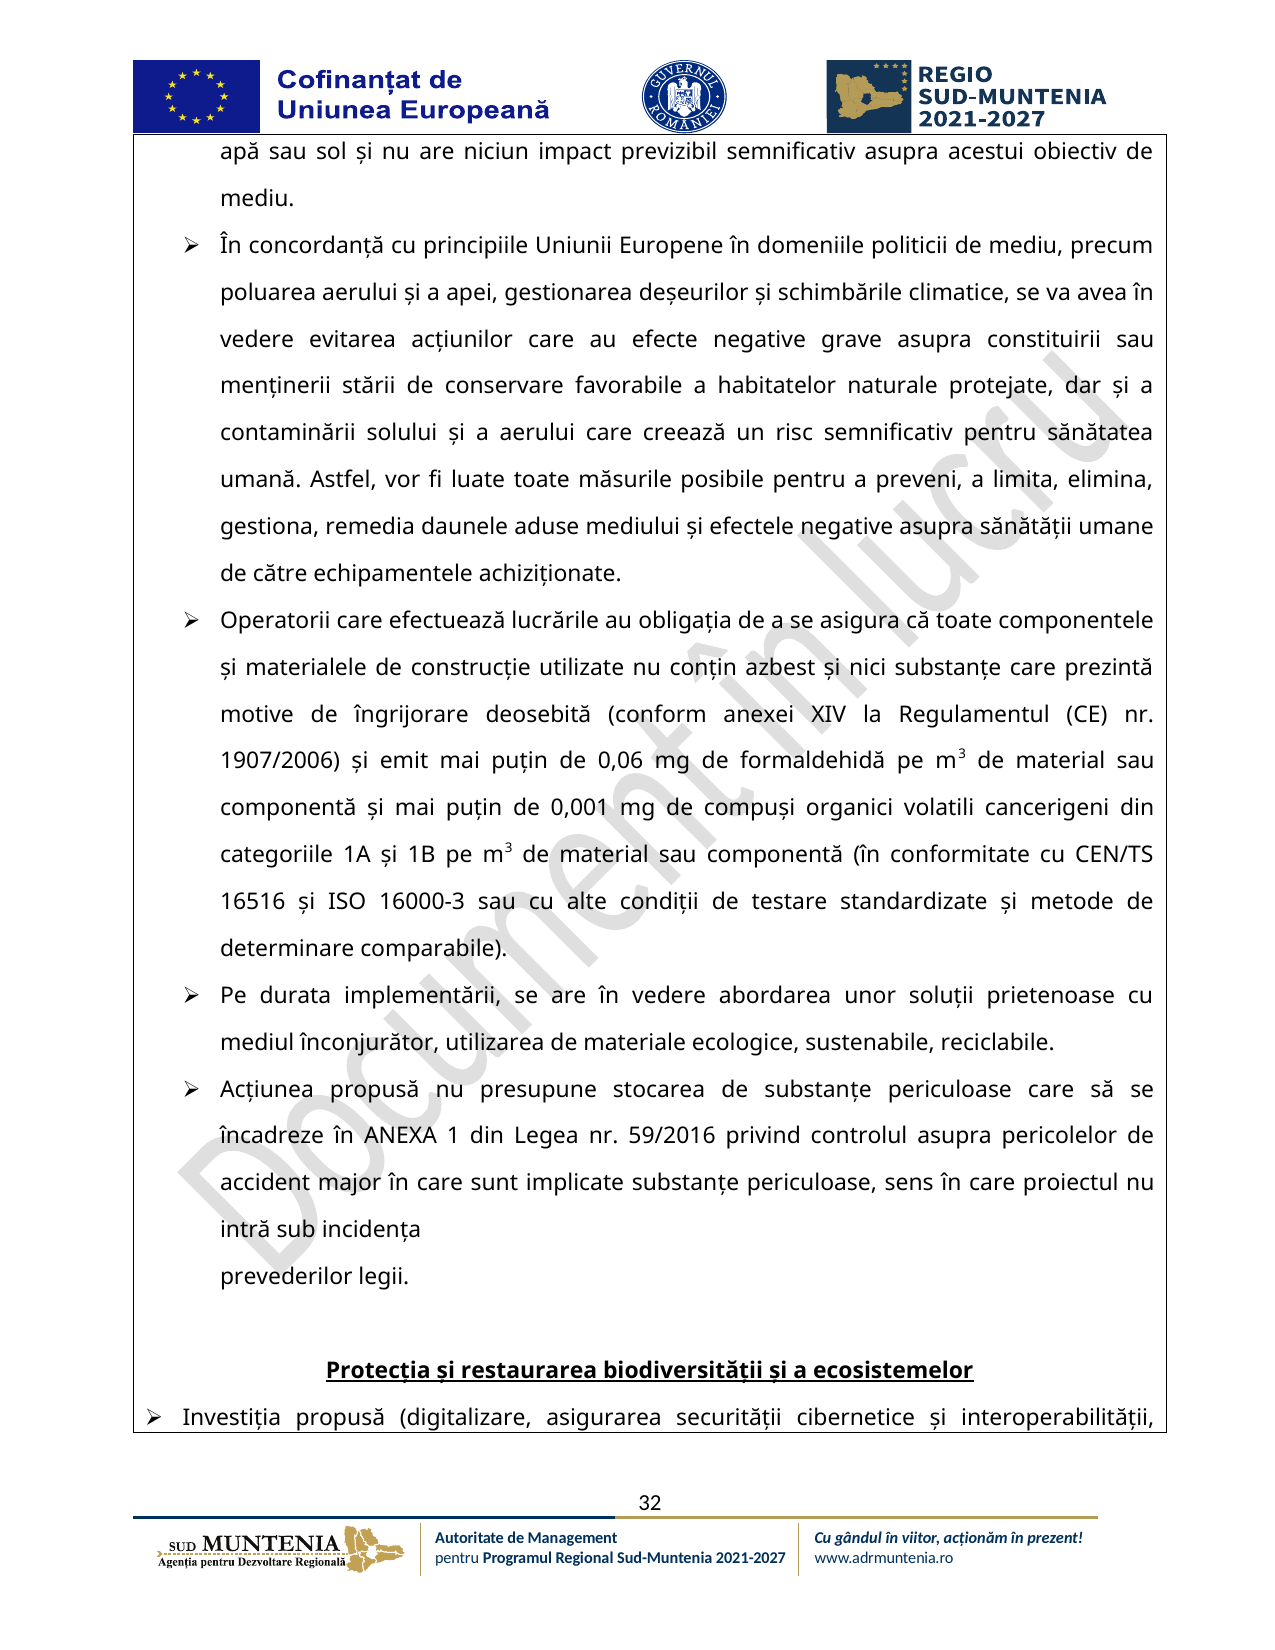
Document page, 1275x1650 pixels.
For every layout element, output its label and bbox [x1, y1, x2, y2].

table_header [134, 135, 1166, 1432]
